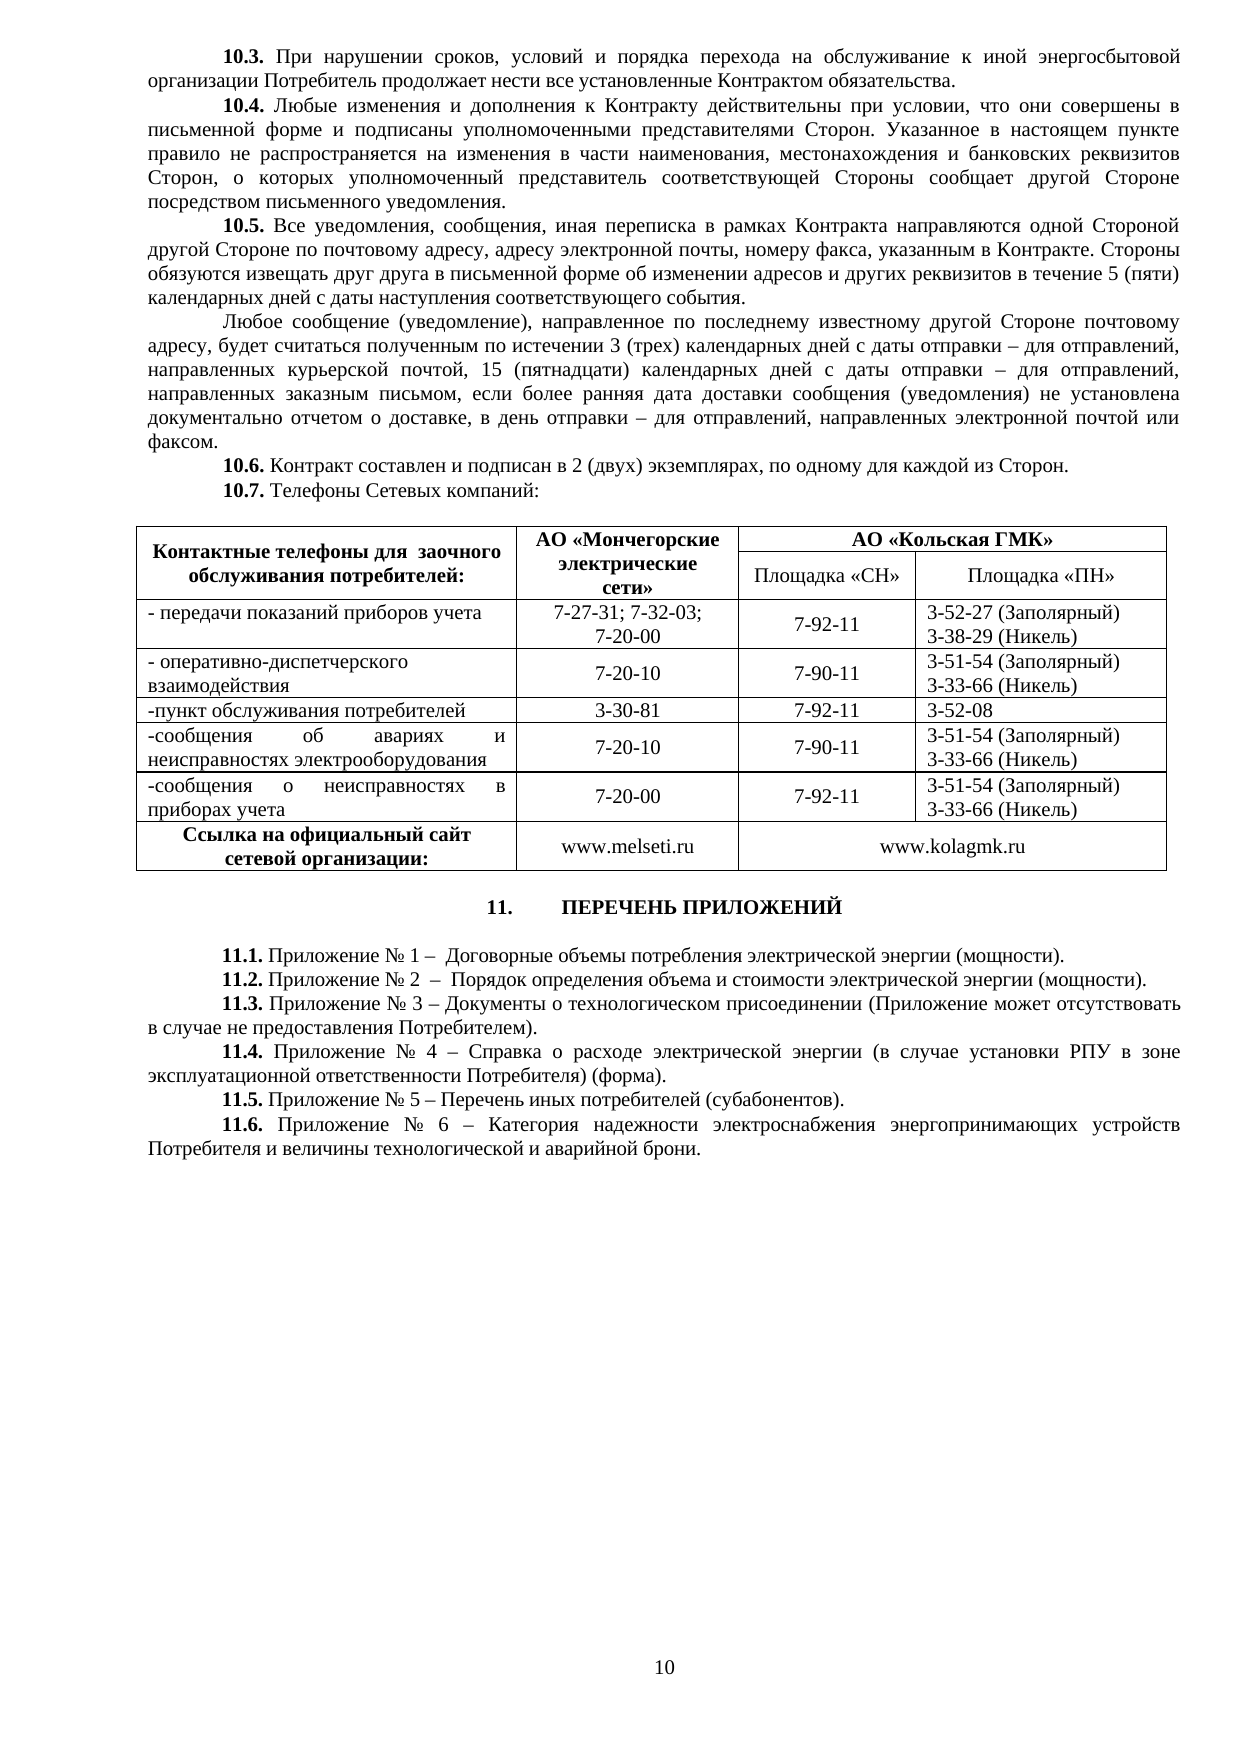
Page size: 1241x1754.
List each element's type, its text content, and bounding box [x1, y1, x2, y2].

list Приложение № 1 – Договорные объемы потребления электрической энергии (мощности). [222, 943, 1181, 967]
table_cell 7-90-11 [739, 649, 915, 697]
table_cell 7-92-11 [739, 600, 915, 648]
table_cell 3-52-08 [916, 698, 1166, 722]
text 11.2. Приложение № 2 – Порядок определения объема и стоимости электрической энергии (мощности). [148, 967, 1181, 991]
table_cell www.melseti.ru [517, 822, 738, 870]
table_cell 3-51-54 (Заполярный) 3-33-66 (Никель) [916, 773, 1166, 821]
table_cell 7-27-31; 7-32-03; 7-20-00 [517, 600, 738, 648]
table_cell 7-92-11 [739, 698, 915, 722]
table_cell 7-92-11 [739, 773, 915, 821]
text Любое сообщение (уведомление), направленное по последнему известному другой Стороне почтовому адресу, будет считаться полученным по истечении 3 (трех) календарных дней с даты отправки – для отправлений, направленных курьерской почтой, 15 (пятнадцати) календарных дней с даты отправки – для отправлений, направленных заказным письмом, если более ранняя дата доставки сообщения (уведомления) не установлена документально отчетом о доставке, в день отправки – для отправлений, направленных электронной почтой или факсом. [148, 309, 1181, 453]
text 10.3. При нарушении сроков, условий и порядка перехода на обслуживание к иной энергосбытовой организации Потребитель продолжает нести все установленные Контрактом обязательства. [148, 44, 1181, 92]
table_cell Площадка «СН» [739, 552, 915, 599]
table_cell 3-30-81 [517, 698, 738, 722]
table_cell -сообщения о неисправностях в приборах учета [137, 773, 516, 821]
list ПЕРЕЧЕНЬ ПРИЛОЖЕНИЙ [148, 895, 1181, 919]
text 11.6. Приложение № 6 – Категория надежности электроснабжения энергопринимающих устройств Потребителя и величины технологической и аварийной брони. [148, 1111, 1181, 1159]
table_cell 7-90-11 [739, 723, 915, 771]
table_header Контактные телефоны для заочного обслуживания потребителей: [137, 527, 516, 599]
table_cell Площадка «ПН» [916, 552, 1166, 599]
text 10.4. Любые изменения и дополнения к Контракту действительны при условии, что они совершены в письменной форме и подписаны уполномоченными представителями Сторон. Указанное в настоящем пункте правило не распространяется на изменения в части наименования, местонахождения и банковских реквизитов Сторон, о которых уполномоченный представитель соответствующей Стороны сообщает другой Стороне посредством письменного уведомления. [148, 92, 1181, 213]
table_cell - передачи показаний приборов учета [137, 600, 516, 648]
text 11.4. Приложение № 4 – Справка о расходе электрической энергии (в случае установки РПУ в зоне эксплуатационной ответственности Потребителя) (форма). [148, 1039, 1181, 1087]
table_cell - оперативно-диспетчерского взаимодействия [137, 649, 516, 697]
table_cell -пункт обслуживания потребителей [137, 698, 516, 722]
text 10.6. Контракт составлен и подписан в 2 (двух) экземплярах, по одному для каждой из Сторон. [148, 453, 1181, 477]
table_cell www.kolagmk.ru [739, 822, 1166, 870]
text 11.5. Приложение № 5 – Перечень иных потребителей (субабонентов). [148, 1087, 1181, 1111]
table_cell Ссылка на официальный сайт сетевой организации: [137, 822, 516, 870]
table_cell 7-20-10 [517, 723, 738, 771]
table_header АО «Кольская ГМК» [739, 527, 1166, 551]
text 10.5. Все уведомления, сообщения, иная переписка в рамках Контракта направляются одной Стороной другой Стороне по почтовому адресу, адресу электронной почты, номеру факса, указанным в Контракте. Стороны обязуются извещать друг друга в письменной форме об изменении адресов и других реквизитов в течение 5 (пяти) календарных дней с даты наступления соответствующего события. [148, 213, 1181, 309]
table_cell 3-52-27 (Заполярный) 3-38-29 (Никель) [916, 600, 1166, 648]
table_cell 7-20-00 [517, 773, 738, 821]
table_header АО «Мончегорские электрические сети» [517, 527, 738, 599]
table_cell 7-20-10 [517, 649, 738, 697]
table_cell 3-51-54 (Заполярный) 3-33-66 (Никель) [916, 723, 1166, 771]
text 10.7. Телефоны Сетевых компаний: [148, 477, 1181, 502]
table_cell 3-51-54 (Заполярный) 3-33-66 (Никель) [916, 649, 1166, 697]
table_cell -сообщения об авариях и неисправностях электрооборудования [137, 723, 516, 771]
text 11.3. Приложение № 3 – Документы о технологическом присоединении (Приложение может отсутствовать в случае не предоставления Потребителем). [148, 991, 1181, 1039]
